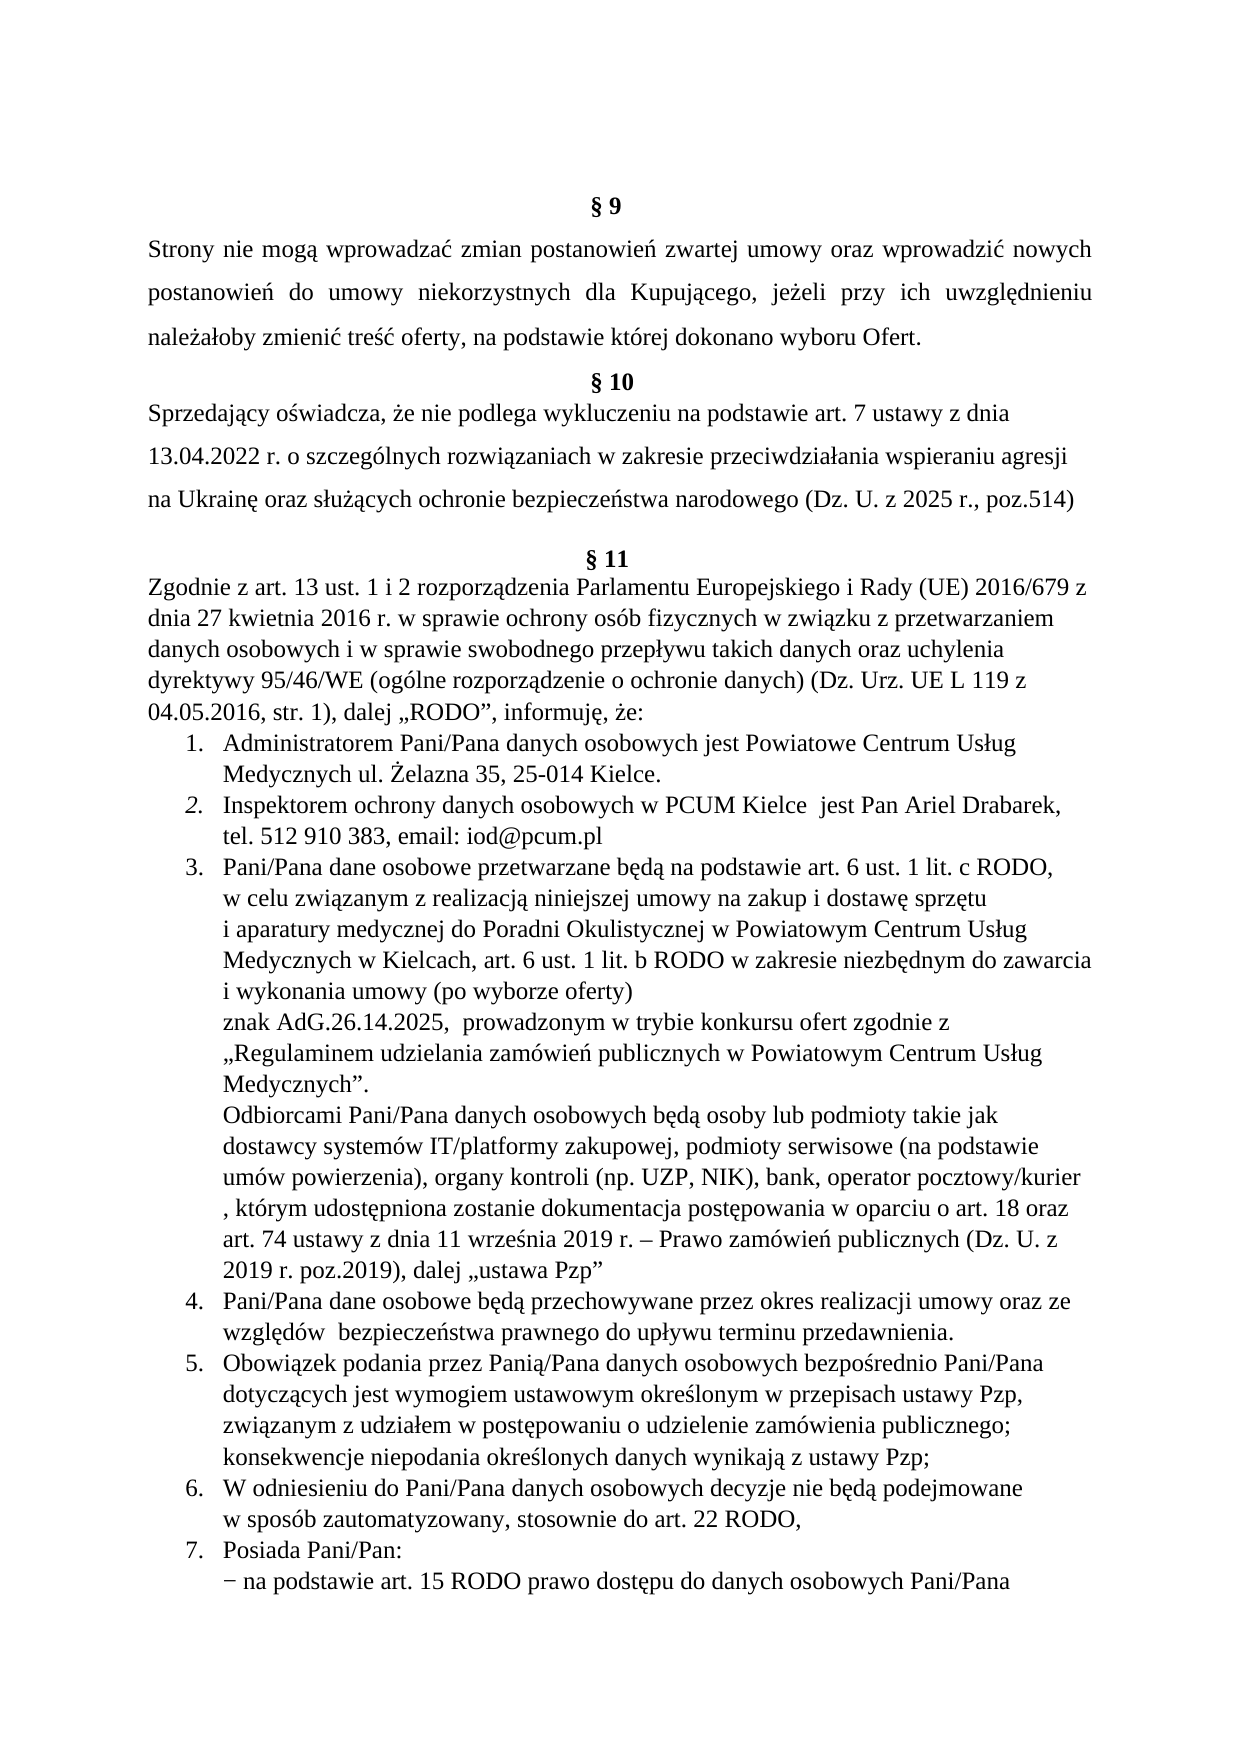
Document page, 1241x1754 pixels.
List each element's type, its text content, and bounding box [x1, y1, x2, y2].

list Pani/Pana dane osobowe przetwarzane będą na podstawie art. 6 ust. 1 lit. c RODO, w celu związanym z realizacją niniejszej umowy na zakup i dostawę sprzętu i aparatury medycznej do Poradni Okulistycznej w Powiatowym Centrum Usług Medycznych w Kielcach, art. 6 ust. 1 lit. b RODO w zakresie niezbędnym do zawarcia i wykonania umowy (po wyborze oferty) [185, 852, 1093, 1005]
list Administratorem Pani/Pana danych osobowych jest Powiatowe Centrum Usług Medycznych ul. Żelazna 35, 25-014 Kielce. [185, 728, 1093, 787]
text § 10 [518, 367, 1093, 395]
text § 9 [516, 191, 1093, 219]
text , którym udostępniona zostanie dokumentacja postępowania w oparciu o art. 18 oraz art. 74 ustawy z dnia 11 września 2019 r. – Prawo zamówień publicznych (Dz. U. z 2019 r. poz.2019), dalej „ustawa Pzp” [223, 1193, 1093, 1284]
text Zgodnie z art. 13 ust. 1 i 2 rozporządzenia Parlamentu Europejskiego i Rady (UE) 2016/679 z dnia 27 kwietnia 2016 r. w sprawie ochrony osób fizycznych w związku z przetwarzaniem danych osobowych i w sprawie swobodnego przepływu takich danych oraz uchylenia dyrektywy 95/46/WE (ogólne rozporządzenie o ochronie danych) (Dz. Urz. UE L 119 z 04.05.2016, str. 1), dalej „RODO”, informuję, że: [148, 572, 1093, 725]
text dotyczących jest wymogiem ustawowym określonym w przepisach ustawy Pzp, [223, 1379, 1093, 1408]
list W odniesieniu do Pani/Pana danych osobowych decyzje nie będą podejmowane [185, 1473, 1093, 1501]
text Sprzedający oświadcza, że nie podlega wykluczeniu na podstawie art. 7 ustawy z dnia 13.04.2022 r. o szczególnych rozwiązaniach w zakresie przeciwdziałania wspieraniu agresji na Ukrainę oraz służących ochronie bezpieczeństwa narodowego (Dz. U. z 2025 r., poz.514) [148, 398, 1093, 513]
text w sposób zautomatyzowany, stosownie do art. 22 RODO, [223, 1504, 1093, 1532]
list Pani/Pana dane osobowe będą przechowywane przez okres realizacji umowy oraz ze względów bezpieczeństwa prawnego do upływu terminu przedawnienia. [185, 1286, 1093, 1346]
text Odbiorcami Pani/Pana danych osobowych będą osoby lub podmioty takie jak dostawcy systemów IT/platformy zakupowej, podmioty serwisowe (na podstawie umów powierzenia), organy kontroli (np. UZP, NIK), bank, operator pocztowy/kurier [223, 1100, 1093, 1191]
text związanym z udziałem w postępowaniu o udzielenie zamówienia publicznego; [223, 1411, 1093, 1439]
list Obowiązek podania przez Panią/Pana danych osobowych bezpośrednio Pani/Pana [185, 1348, 1093, 1377]
list Posiada Pani/Pan: [185, 1535, 1093, 1563]
list Inspektorem ochrony danych osobowych w PCUM Kielce jest Pan Ariel Drabarek, tel. 512 910 383, email: iod@pcum.pl [185, 790, 1093, 849]
text znak AdG.26.14.2025, prowadzonym w trybie konkursu ofert zgodnie z „Regulaminem udzielania zamówień publicznych w Powiatowym Centrum Usług Medycznych”. [223, 1007, 1093, 1098]
text § 11 [148, 544, 1093, 572]
text − na podstawie art. 15 RODO prawo dostępu do danych osobowych Pani/Pana [223, 1566, 1093, 1594]
text konsekwencje niepodania określonych danych wynikają z ustawy Pzp; [223, 1442, 1093, 1470]
text Strony nie mogą wprowadzać zmian postanowień zwartej umowy oraz wprowadzić nowych postanowień do umowy niekorzystnych dla Kupującego, jeżeli przy ich uwzględnieniu należałoby zmienić treść oferty, na podstawie której dokonano wyboru Ofert. [148, 234, 1093, 351]
